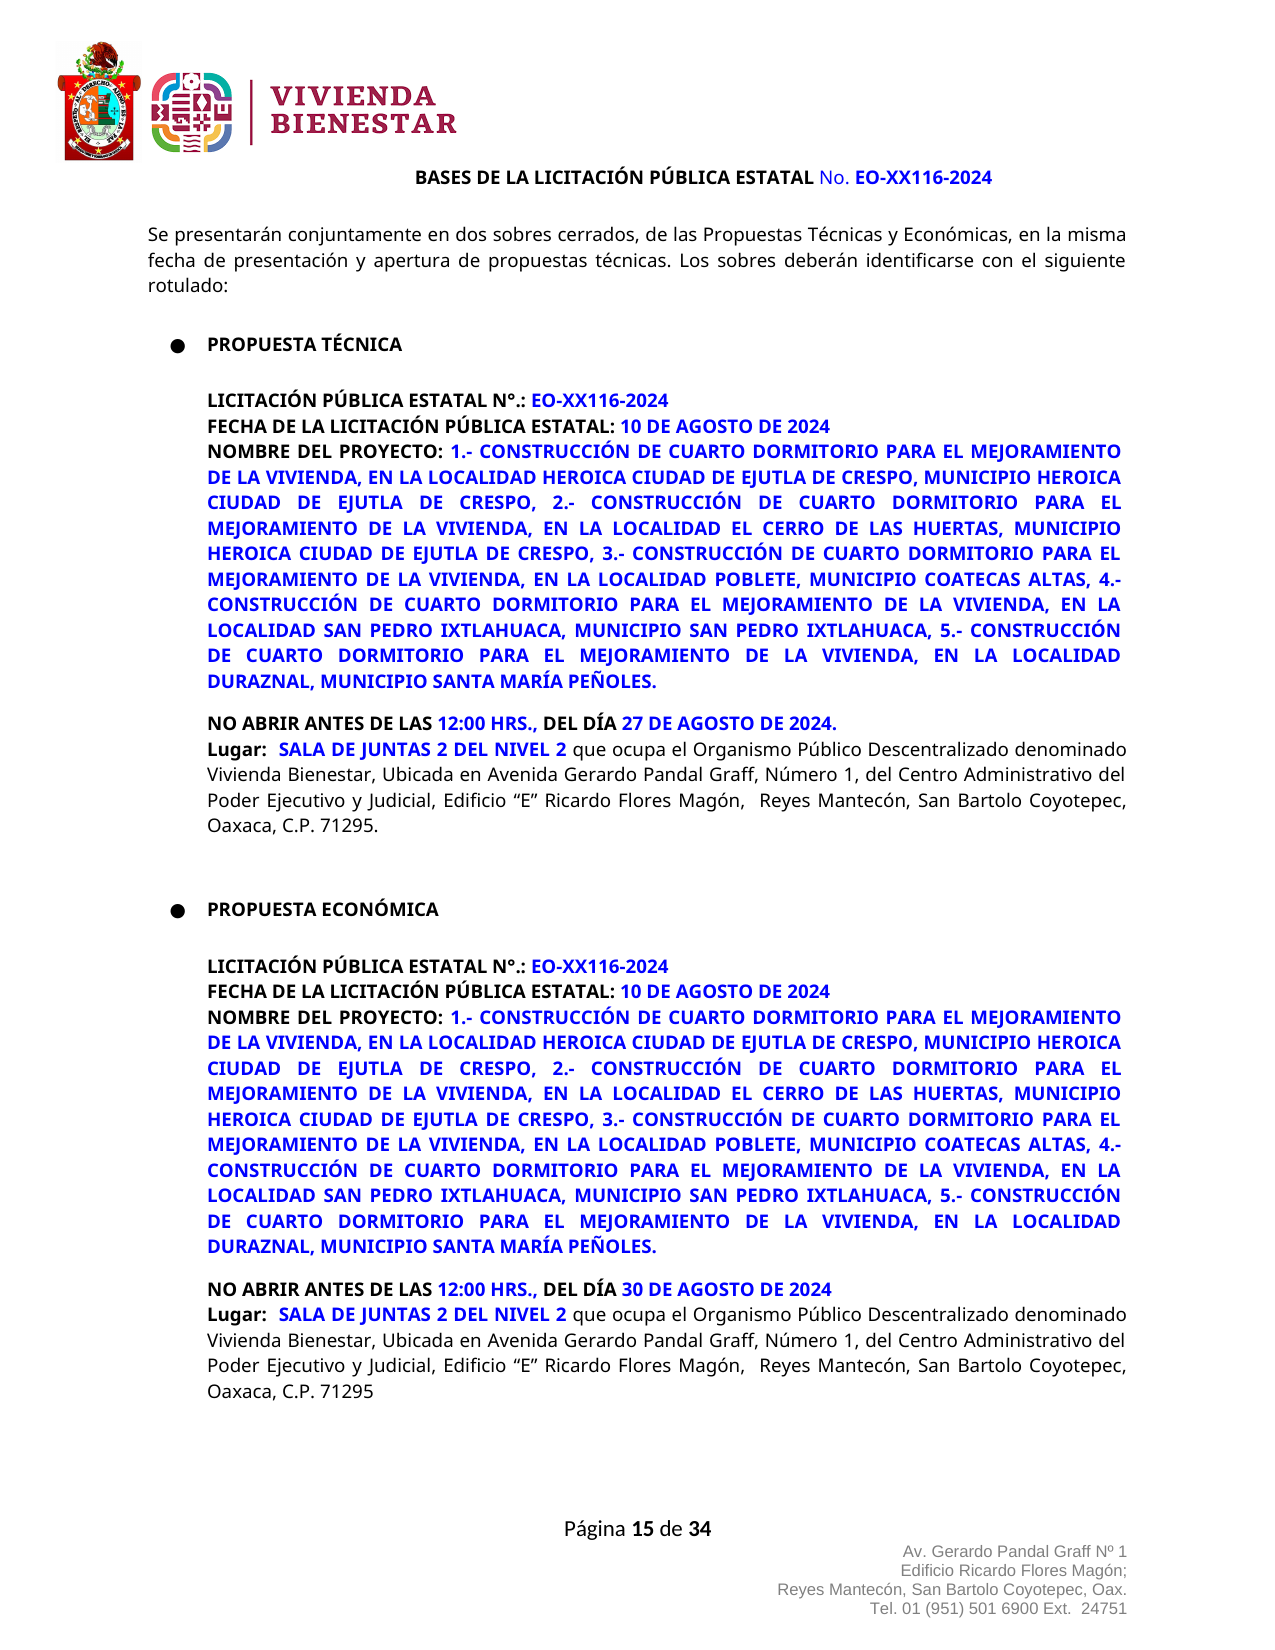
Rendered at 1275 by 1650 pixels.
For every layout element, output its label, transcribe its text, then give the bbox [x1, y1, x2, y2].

picture [55, 41, 143, 163]
text FECHA DE LA LICITACIÓN PÚBLICA ESTATAL: 10 DE AGOSTO DE 2024 [207, 413, 1122, 438]
text FECHA DE LA LICITACIÓN PÚBLICA ESTATAL: 10 DE AGOSTO DE 2024 [207, 978, 1122, 1004]
text Se presentarán conjuntamente en dos sobres cerrados, de las Propuestas Técnicas y Económicas, en la misma fecha de presentación y apertura de propuestas técnicas. Los sobres deberán identificarse con el siguiente rotulado: [148, 221, 1127, 298]
list PROPUESTA ECONÓMICA [169, 889, 1127, 927]
picture [147, 64, 473, 161]
text LICITACIÓN PÚBLICA ESTATAL N°.: EO-XX116-2024 [207, 953, 1122, 978]
text LICITACIÓN PÚBLICA ESTATAL N°.: EO-XX116-2024 [207, 387, 1122, 413]
text Lugar: SALA DE JUNTAS 2 DEL NIVEL 2 que ocupa el Organismo Público Descentralizado denominado Vivienda Bienestar, Ubicada en Avenida Gerardo Pandal Graff, Número 1, del Centro Administrativo del Poder Ejecutivo y Judicial, Edificio “E” Ricardo Flores Magón, Reyes Mantecón, San Bartolo Coyotepec, Oaxaca, C.P. 71295 [207, 1301, 1127, 1403]
text NOMBRE DEL PROYECTO: 1.- CONSTRUCCIÓN DE CUARTO DORMITORIO PARA EL MEJORAMIENTO DE LA VIVIENDA, EN LA LOCALIDAD HEROICA CIUDAD DE EJUTLA DE CRESPO, MUNICIPIO HEROICA CIUDAD DE EJUTLA DE CRESPO, 2.- CONSTRUCCIÓN DE CUARTO DORMITORIO PARA EL MEJORAMIENTO DE LA VIVIENDA, EN LA LOCALIDAD EL CERRO DE LAS HUERTAS, MUNICIPIO HEROICA CIUDAD DE EJUTLA DE CRESPO, 3.- CONSTRUCCIÓN DE CUARTO DORMITORIO PARA EL MEJORAMIENTO DE LA VIVIENDA, EN LA LOCALIDAD POBLETE, MUNICIPIO COATECAS ALTAS, 4.- CONSTRUCCIÓN DE CUARTO DORMITORIO PARA EL MEJORAMIENTO DE LA VIVIENDA, EN LA LOCALIDAD SAN PEDRO IXTLAHUACA, MUNICIPIO SAN PEDRO IXTLAHUACA, 5.- CONSTRUCCIÓN DE CUARTO DORMITORIO PARA EL MEJORAMIENTO DE LA VIVIENDA, EN LA LOCALIDAD DURAZNAL, MUNICIPIO SANTA MARÍA PEÑOLES. [207, 438, 1122, 694]
text NO ABRIR ANTES DE LAS 12:00 HRS., DEL DÍA 27 DE AGOSTO DE 2024. [207, 710, 1127, 736]
text NOMBRE DEL PROYECTO: 1.- CONSTRUCCIÓN DE CUARTO DORMITORIO PARA EL MEJORAMIENTO DE LA VIVIENDA, EN LA LOCALIDAD HEROICA CIUDAD DE EJUTLA DE CRESPO, MUNICIPIO HEROICA CIUDAD DE EJUTLA DE CRESPO, 2.- CONSTRUCCIÓN DE CUARTO DORMITORIO PARA EL MEJORAMIENTO DE LA VIVIENDA, EN LA LOCALIDAD EL CERRO DE LAS HUERTAS, MUNICIPIO HEROICA CIUDAD DE EJUTLA DE CRESPO, 3.- CONSTRUCCIÓN DE CUARTO DORMITORIO PARA EL MEJORAMIENTO DE LA VIVIENDA, EN LA LOCALIDAD POBLETE, MUNICIPIO COATECAS ALTAS, 4.- CONSTRUCCIÓN DE CUARTO DORMITORIO PARA EL MEJORAMIENTO DE LA VIVIENDA, EN LA LOCALIDAD SAN PEDRO IXTLAHUACA, MUNICIPIO SAN PEDRO IXTLAHUACA, 5.- CONSTRUCCIÓN DE CUARTO DORMITORIO PARA EL MEJORAMIENTO DE LA VIVIENDA, EN LA LOCALIDAD DURAZNAL, MUNICIPIO SANTA MARÍA PEÑOLES. [207, 1004, 1122, 1259]
list PROPUESTA TÉCNICA [169, 323, 1127, 362]
text Lugar: SALA DE JUNTAS 2 DEL NIVEL 2 que ocupa el Organismo Público Descentralizado denominado Vivienda Bienestar, Ubicada en Avenida Gerardo Pandal Graff, Número 1, del Centro Administrativo del Poder Ejecutivo y Judicial, Edificio “E” Ricardo Flores Magón, Reyes Mantecón, San Bartolo Coyotepec, Oaxaca, C.P. 71295. [207, 736, 1127, 838]
text NO ABRIR ANTES DE LAS 12:00 HRS., DEL DÍA 30 DE AGOSTO DE 2024 [207, 1276, 1127, 1301]
